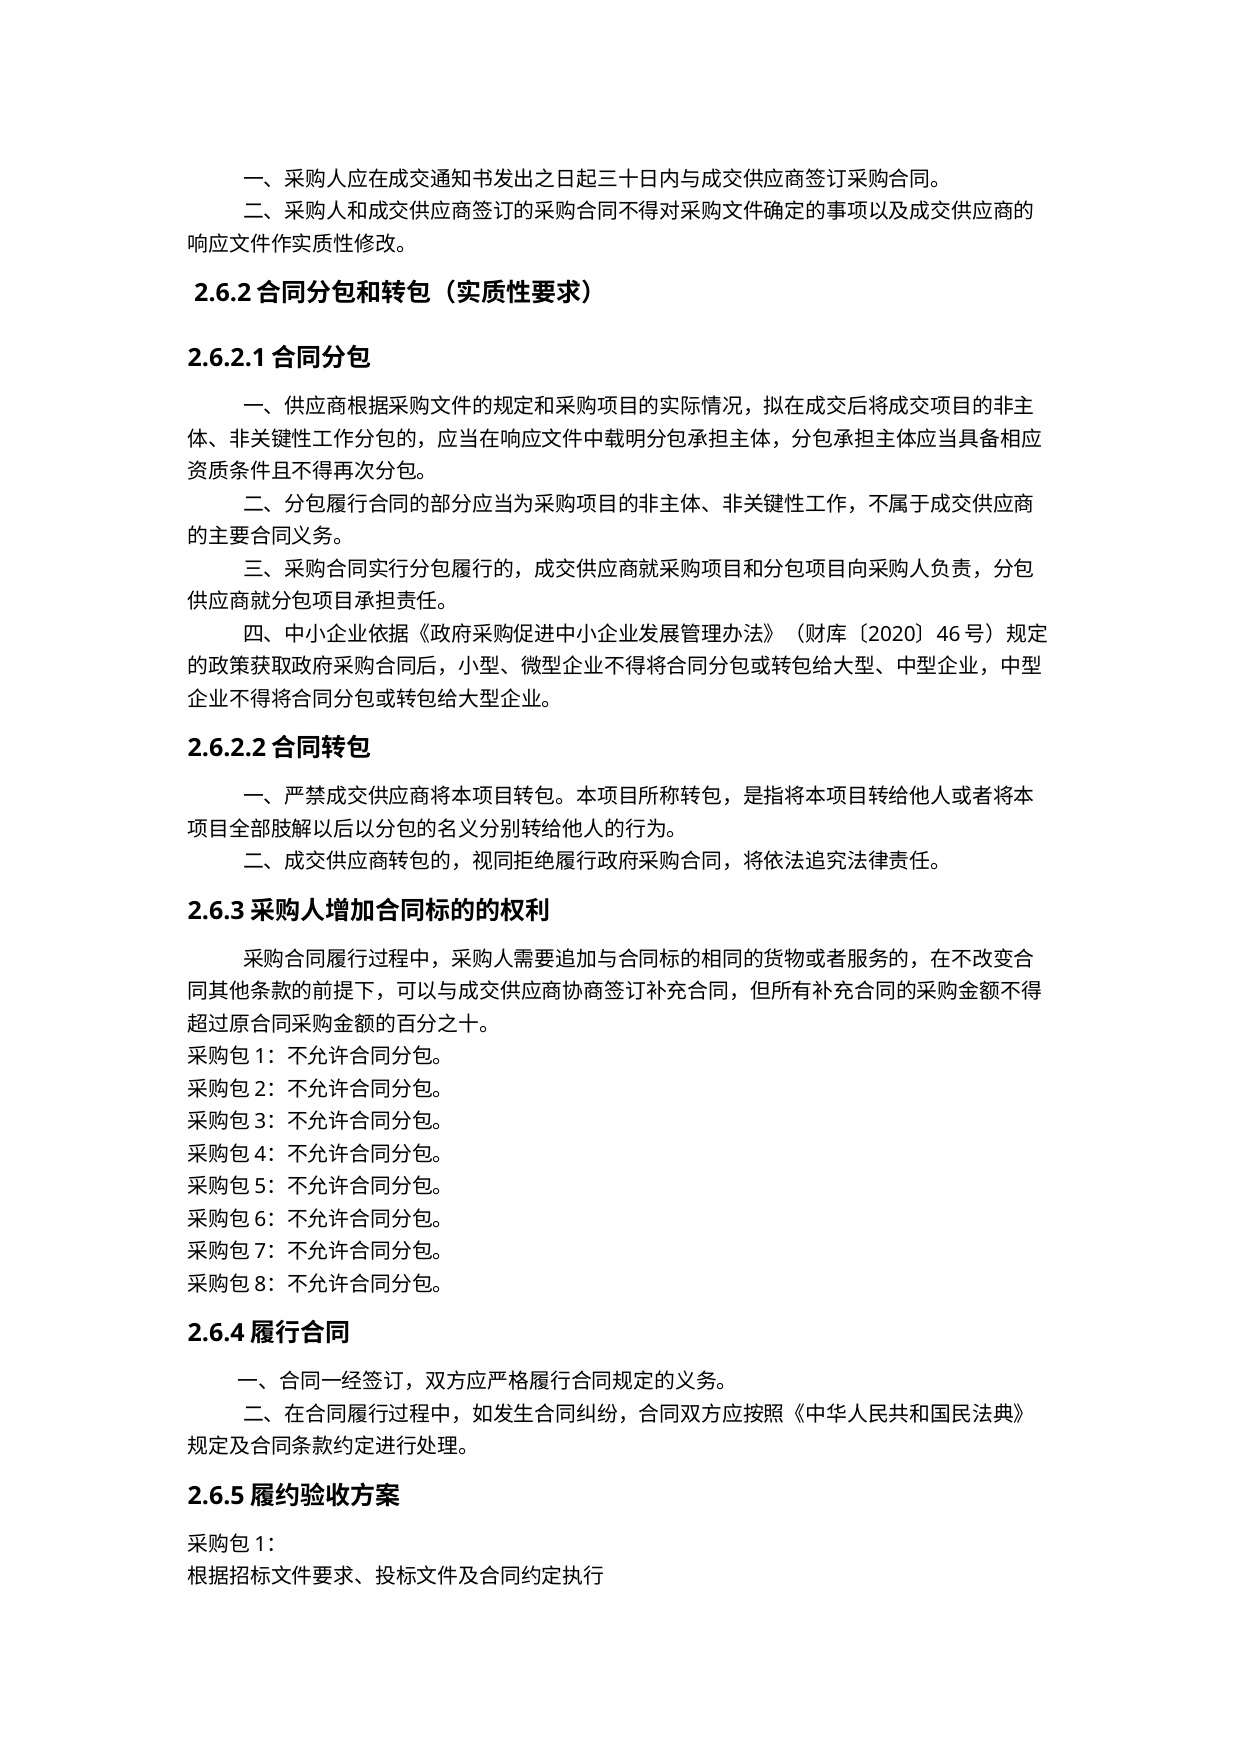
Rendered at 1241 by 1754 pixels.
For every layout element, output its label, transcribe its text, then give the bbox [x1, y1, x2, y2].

text 采购包5：不允许合同分包。 [187, 1169, 1053, 1202]
text 采购包8：不允许合同分包。 [187, 1267, 1053, 1299]
text 2.6.2合同分包和转包（实质性要求） [187, 259, 1053, 324]
text 三、采购合同实行分包履行的，成交供应商就采购项目和分包项目向采购人负责，分包供应商就分包项目承担责任。 [187, 552, 1053, 617]
text 2.6.4履行合同 [187, 1299, 1053, 1364]
text 采购合同履行过程中，采购人需要追加与合同标的相同的货物或者服务的，在不改变合同其他条款的前提下，可以与成交供应商协商签订补充合同，但所有补充合同的采购金额不得超过原合同采购金额的百分之十。 [187, 942, 1053, 1039]
text 2.6.5履约验收方案 [187, 1462, 1053, 1527]
text 二、采购人和成交供应商签订的采购合同不得对采购文件确定的事项以及成交供应商的响应文件作实质性修改。 [187, 194, 1053, 259]
text 2.6.2.2合同转包 [187, 714, 1053, 779]
text 采购包4：不允许合同分包。 [187, 1137, 1053, 1169]
text 采购包6：不允许合同分包。 [187, 1202, 1053, 1234]
text 一、供应商根据采购文件的规定和采购项目的实际情况，拟在成交后将成交项目的非主体、非关键性工作分包的，应当在响应文件中载明分包承担主体，分包承担主体应当具备相应资质条件且不得再次分包。 [187, 389, 1053, 487]
text 一、严禁成交供应商将本项目转包。本项目所称转包，是指将本项目转给他人或者将本项目全部肢解以后以分包的名义分别转给他人的行为。 [187, 779, 1053, 844]
text 二、在合同履行过程中，如发生合同纠纷，合同双方应按照《中华人民共和国民法典》规定及合同条款约定进行处理。 [187, 1397, 1053, 1462]
text 2.6.2.1合同分包 [187, 324, 1053, 389]
text 根据招标文件要求、投标文件及合同约定执行 [187, 1559, 1053, 1592]
text 2.6.3采购人增加合同标的的权利 [187, 877, 1053, 942]
text 二、分包履行合同的部分应当为采购项目的非主体、非关键性工作，不属于成交供应商的主要合同义务。 [187, 487, 1053, 552]
text 采购包7：不允许合同分包。 [187, 1234, 1053, 1267]
text 一、合同一经签订，双方应严格履行合同规定的义务。 [187, 1364, 1053, 1397]
text 采购包1： [187, 1527, 1053, 1559]
text 四、中小企业依据《政府采购促进中小企业发展管理办法》（财库〔2020〕46号）规定的政策获取政府采购合同后，小型、微型企业不得将合同分包或转包给大型、中型企业，中型企业不得将合同分包或转包给大型企业。 [187, 617, 1053, 714]
text 一、采购人应在成交通知书发出之日起三十日内与成交供应商签订采购合同。 [187, 162, 1053, 194]
text 采购包3：不允许合同分包。 [187, 1104, 1053, 1137]
text 二、成交供应商转包的，视同拒绝履行政府采购合同，将依法追究法律责任。 [187, 844, 1053, 877]
text 采购包2：不允许合同分包。 [187, 1072, 1053, 1104]
text 采购包1：不允许合同分包。 [187, 1039, 1053, 1072]
